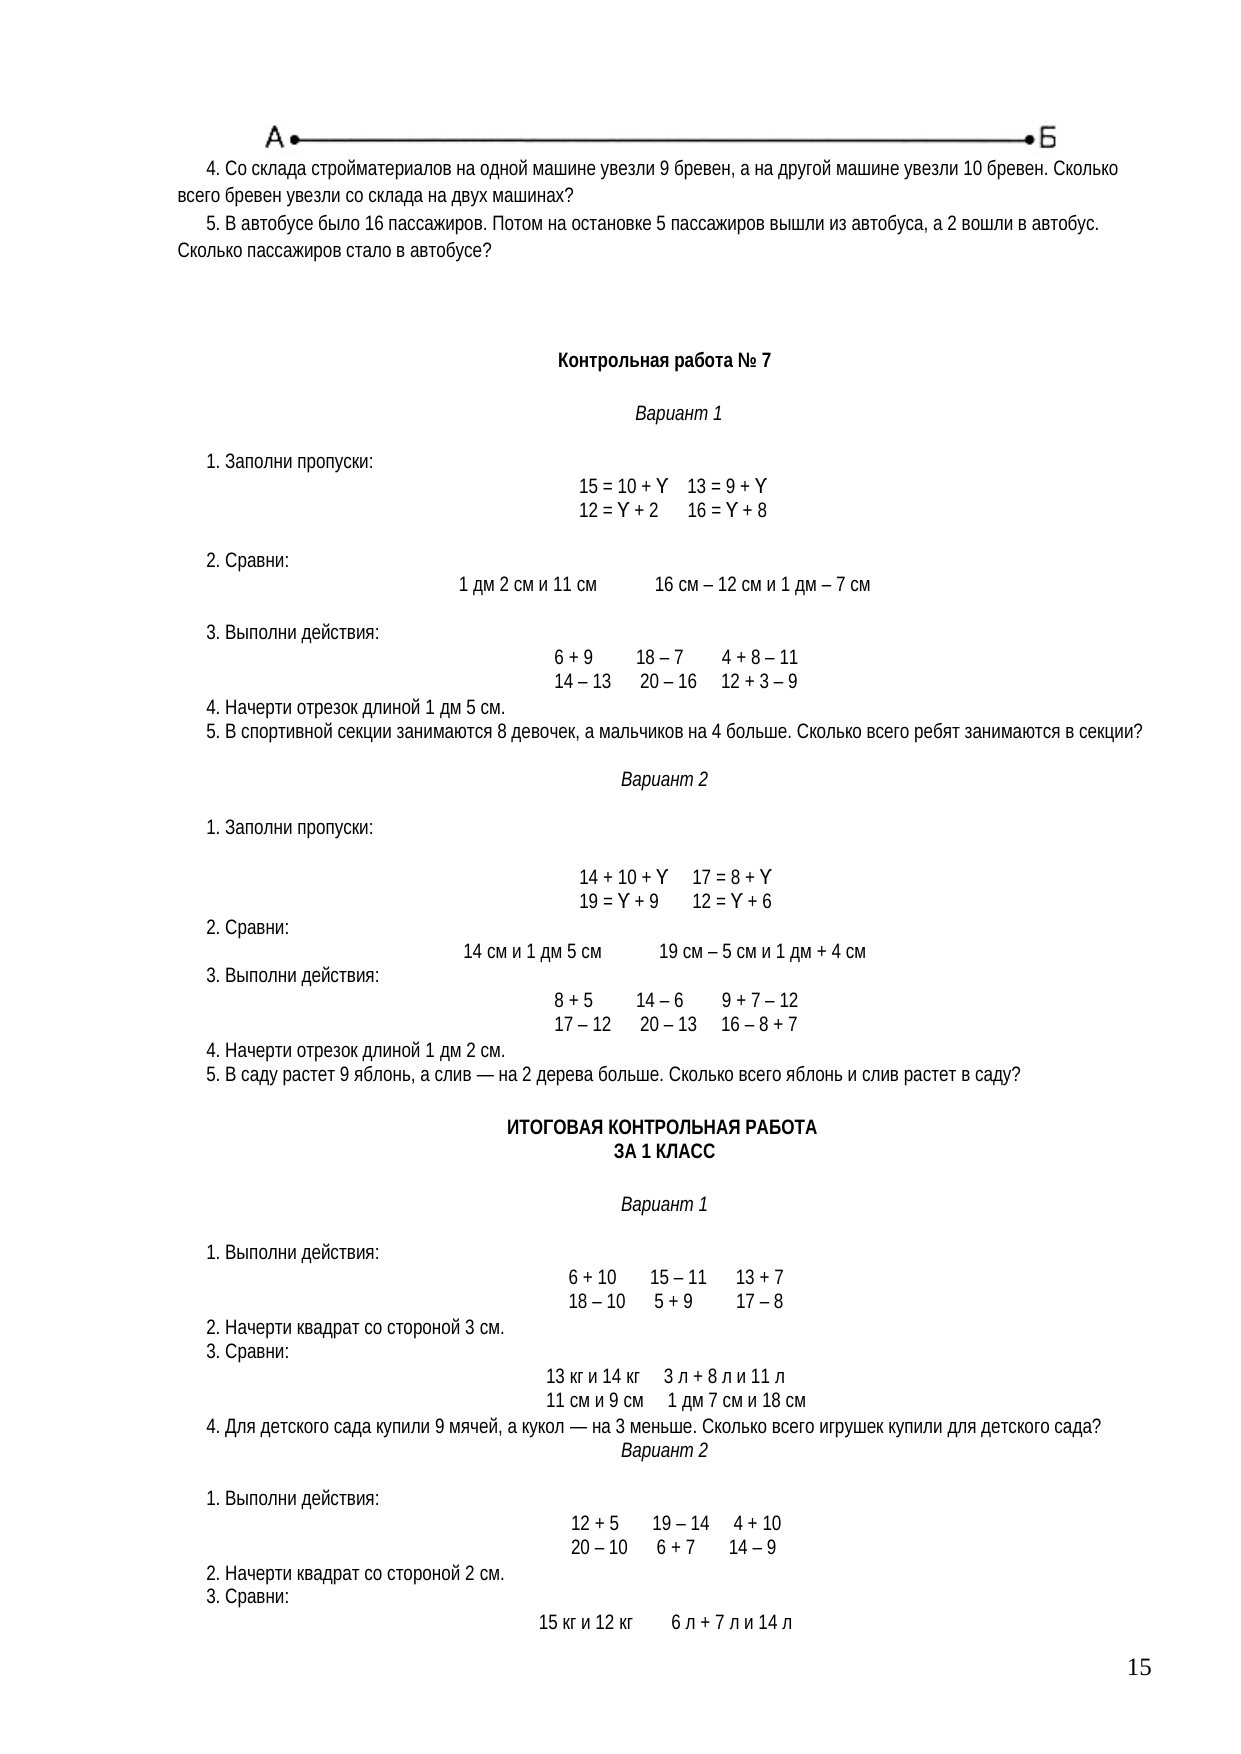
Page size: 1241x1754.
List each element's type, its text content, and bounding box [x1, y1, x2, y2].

text 1. Заполни пропуски: [177, 425, 1152, 473]
text 2. Начерти квадрат со стороной 2 см. 3. Сравни: [177, 1560, 1152, 1608]
table_header 6 + 9 18 – 7 4 + 8 – 11 14 – 13 20 – 16 12 + 3 – 9 [524, 644, 805, 695]
text 3. Выполни действия: [177, 596, 1152, 644]
table_header 6 + 10 15 – 11 13 + 7 18 – 10 5 + 9 17 – 8 [538, 1264, 791, 1314]
table_header 12 + 5 19 – 14 4 + 10 20 – 10 6 + 7 14 – 9 [540, 1509, 788, 1560]
text 1 дм 2 см и 11 см 16 см – 12 см и 1 дм – 7 см [177, 572, 1152, 596]
text Вариант 2 [177, 1437, 1152, 1461]
table_header 15 = 10 + ϒ 13 = 9 + ϒ 12 = ϒ + 2 16 = ϒ + 8 [549, 473, 780, 524]
table_header 14 + 10 + ϒ 17 = 8 + ϒ 19 = ϒ + 9 12 = ϒ + 6 [544, 864, 785, 914]
text 3. Выполни действия: [177, 962, 1152, 986]
text 2. Сравни: [177, 524, 1152, 572]
text 14 см и 1 дм 5 см 19 см – 5 см и 1 дм + 4 см [177, 938, 1152, 962]
text 1. Выполни действия: [177, 1216, 1152, 1263]
text 4. Начерти отрезок длиной 1 дм 2 см. 5. В саду растет 9 яблонь, а слив — на 2 дерева больше. Сколько всего яблонь и слив растет в саду? [177, 1037, 1152, 1085]
text 2. Начерти квадрат со стороной 3 см. 3. Сравни: [177, 1314, 1152, 1362]
text 1. Заполни пропуски: [177, 791, 1152, 838]
text 4. Со склада стройматериалов на одной машине увезли 9 бревен, а на другой машине увезли 10 бревен. Сколько всего бревен увезли со склада на двух машинах? 5. В автобусе было 16 пассажиров. Потом на остановке 5 пассажиров вышли из автобуса, а 2 вошли в автобус. Сколько пассажиров стало в автобусе? [177, 156, 1152, 262]
table_header 13 кг и 14 кг 3 л + 8 л и 11 л 11 см и 9 см 1 дм 7 см и 18 см [516, 1363, 813, 1413]
text Вариант 1 [177, 401, 1152, 425]
text Вариант 2 [177, 767, 1152, 791]
text 2. Сравни: [177, 914, 1152, 938]
text Контрольная работа № 7 [177, 348, 1152, 372]
text 1. Выполни действия: [177, 1461, 1152, 1509]
text ИТОГОВАЯ КОНТРОЛЬНАЯ РАБОТА ЗА 1 КЛАСC [177, 1114, 1152, 1162]
text 4. Начерти отрезок длиной 1 дм 5 см. 5. В спортивной секции занимаются 8 девочек, а мальчиков на 4 больше. Сколько всего ребят занимаются в секции? [177, 695, 1152, 743]
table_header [509, 1608, 820, 1635]
picture [264, 118, 1065, 156]
table_header 8 + 5 14 – 6 9 + 7 – 12 17 – 12 20 – 13 16 – 8 + 7 [524, 986, 805, 1037]
text 4. Для детского сада купили 9 мячей, а кукол — на 3 меньше. Сколько всего игрушек купили для детского сада? [177, 1413, 1152, 1437]
text Вариант 1 [177, 1192, 1152, 1216]
